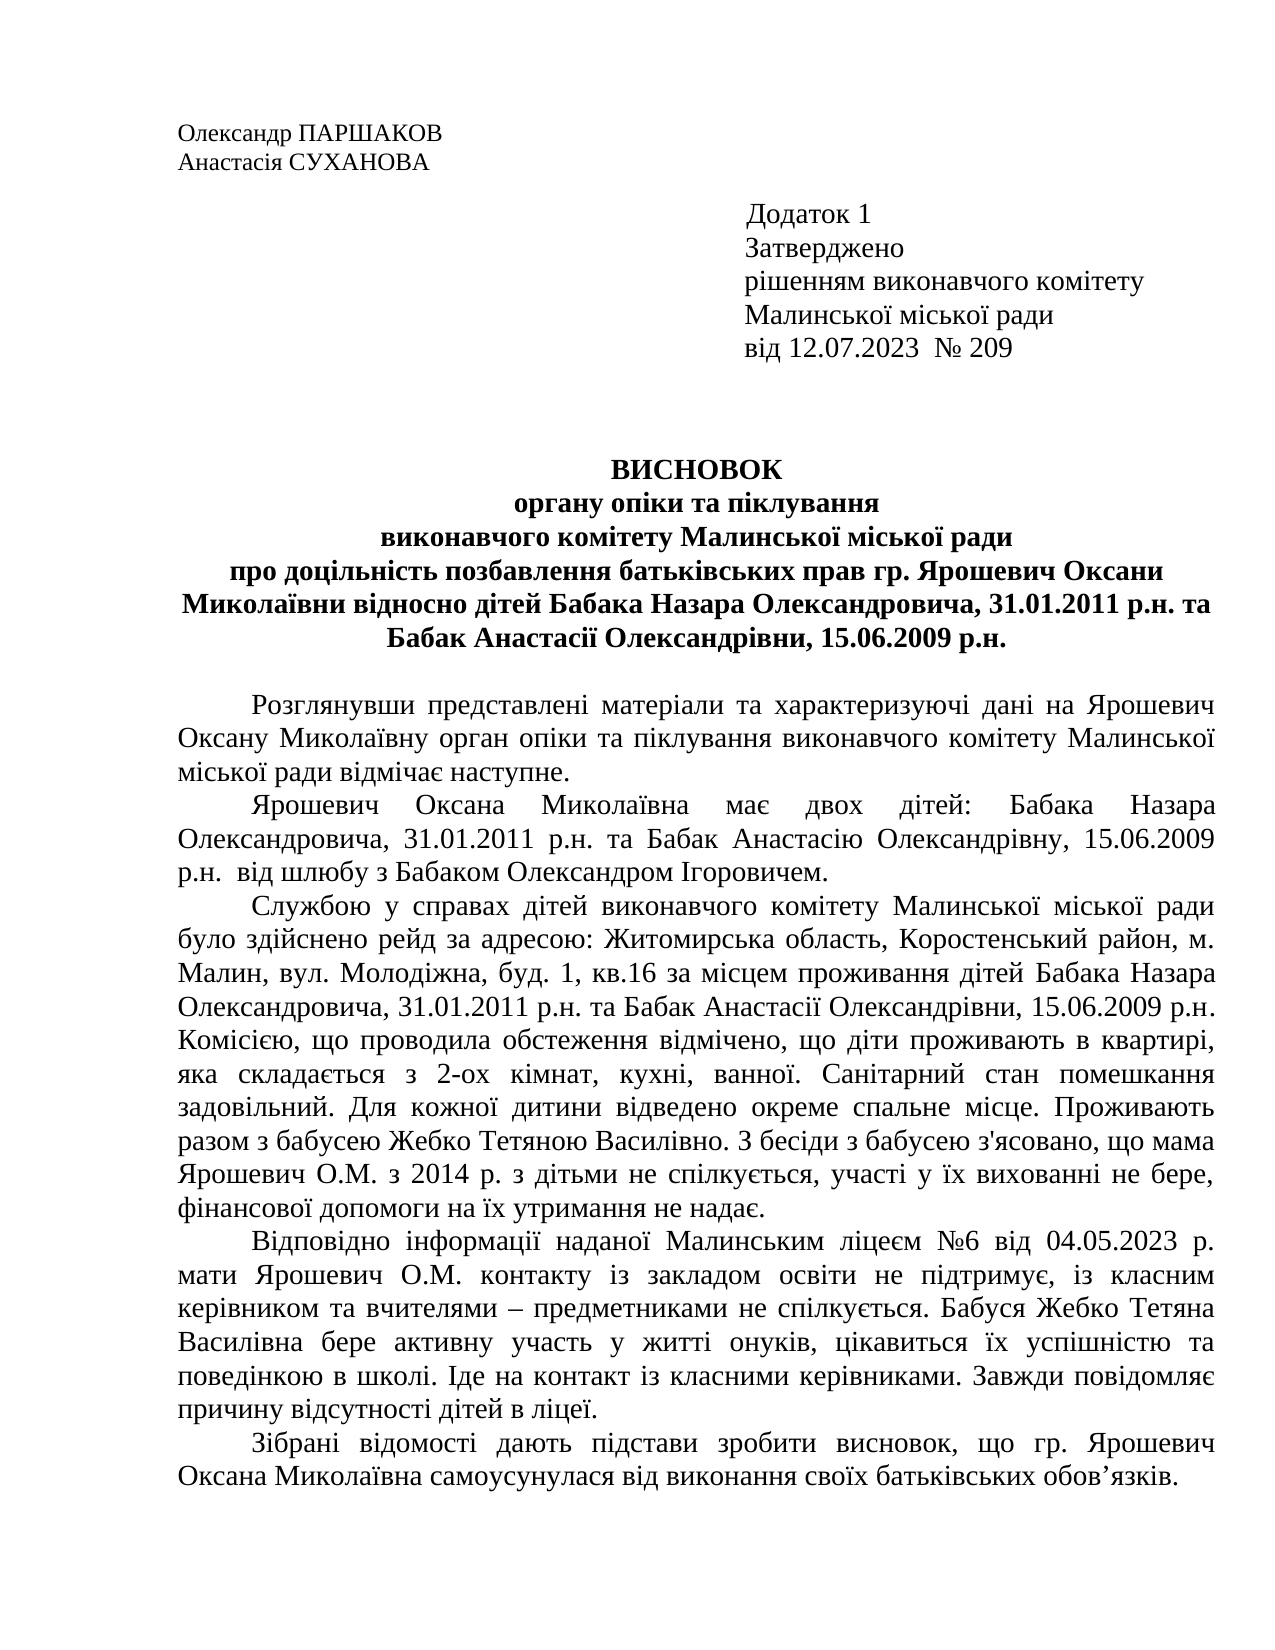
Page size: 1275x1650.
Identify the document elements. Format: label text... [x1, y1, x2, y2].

text Зібрані відомості дають підстави зробити висновок, що гр. Ярошевич Оксана Миколаївна самоусунулася від виконання своїх батьківських обов’язків. [177, 1425, 1216, 1492]
text ВИСНОВОК [177, 452, 1216, 486]
text Малинської міської ради [620, 297, 1216, 331]
text Олександр ПАРШАКОВ [177, 118, 1216, 147]
text Розглянувши представлені матеріали та характеризуючі дані на Ярошевич Оксану Миколаївну орган опіки та піклування виконавчого комітету Малинської міської ради відмічає наступне. [177, 687, 1216, 787]
text про доцільність позбавлення батьківських прав гр. Ярошевич Оксани Миколаївни відносно дітей Бабака Назара Олександровича, 31.01.2011 р.н. та Бабак Анастасії Олександрівни, 15.06.2009 р.н. [177, 553, 1216, 653]
text Додаток 1 [177, 196, 1216, 230]
text рішенням виконавчого комітету [620, 263, 1216, 297]
text Ярошевич Оксана Миколаївна має двох дітей: Бабака Назара Олександровича, 31.01.2011 р.н. та Бабак Анастасію Олександрівну, 15.06.2009 р.н. від шлюбу з Бабаком Олександром Ігоровичем. [177, 787, 1216, 888]
text Службою у справах дітей виконавчого комітету Малинської міської ради було здійснено рейд за адресою: Житомирська область, Коростенський район, м. Малин, вул. Молодіжна, буд. 1, кв.16 за місцем проживання дітей Бабака Назара Олександровича, 31.01.2011 р.н. та Бабак Анастасії Олександрівни, 15.06.2009 р.н. Комісією, що проводила обстеження відмічено, що діти проживають в квартирі, яка складається з 2-ох кімнат, кухні, ванної. Санітарний стан помешкання задовільний. Для кожної дитини відведено окреме спальне місце. Проживають разом з бабусею Жебко Тетяною Василівно. З бесіди з бабусею з'ясовано, що мама Ярошевич О.М. з 2014 р. з дітьми не спілкується, участі у їх вихованні не бере, фінансової допомоги на їх утримання не надає. [177, 888, 1216, 1223]
text Відповідно інформації наданої Малинським ліцеєм №6 від 04.05.2023 р. мати Ярошевич О.М. контакту із закладом освіти не підтримує, із класним керівником та вчителями – предметниками не спілкується. Бабуся Жебко Тетяна Василівна бере активну участь у житті онуків, цікавиться їх успішністю та поведінкою в школі. Іде на контакт із класними керівниками. Завжди повідомляє причину відсутності дітей в ліцеї. [177, 1223, 1216, 1425]
text Затверджено [693, 230, 1216, 263]
text від 12.07.2023 № 209 [620, 331, 1216, 364]
text Анастасія СУХАНОВА [177, 147, 1216, 176]
text виконавчого комітету Малинської міської ради [177, 519, 1216, 553]
text органу опіки та піклування [177, 486, 1216, 519]
